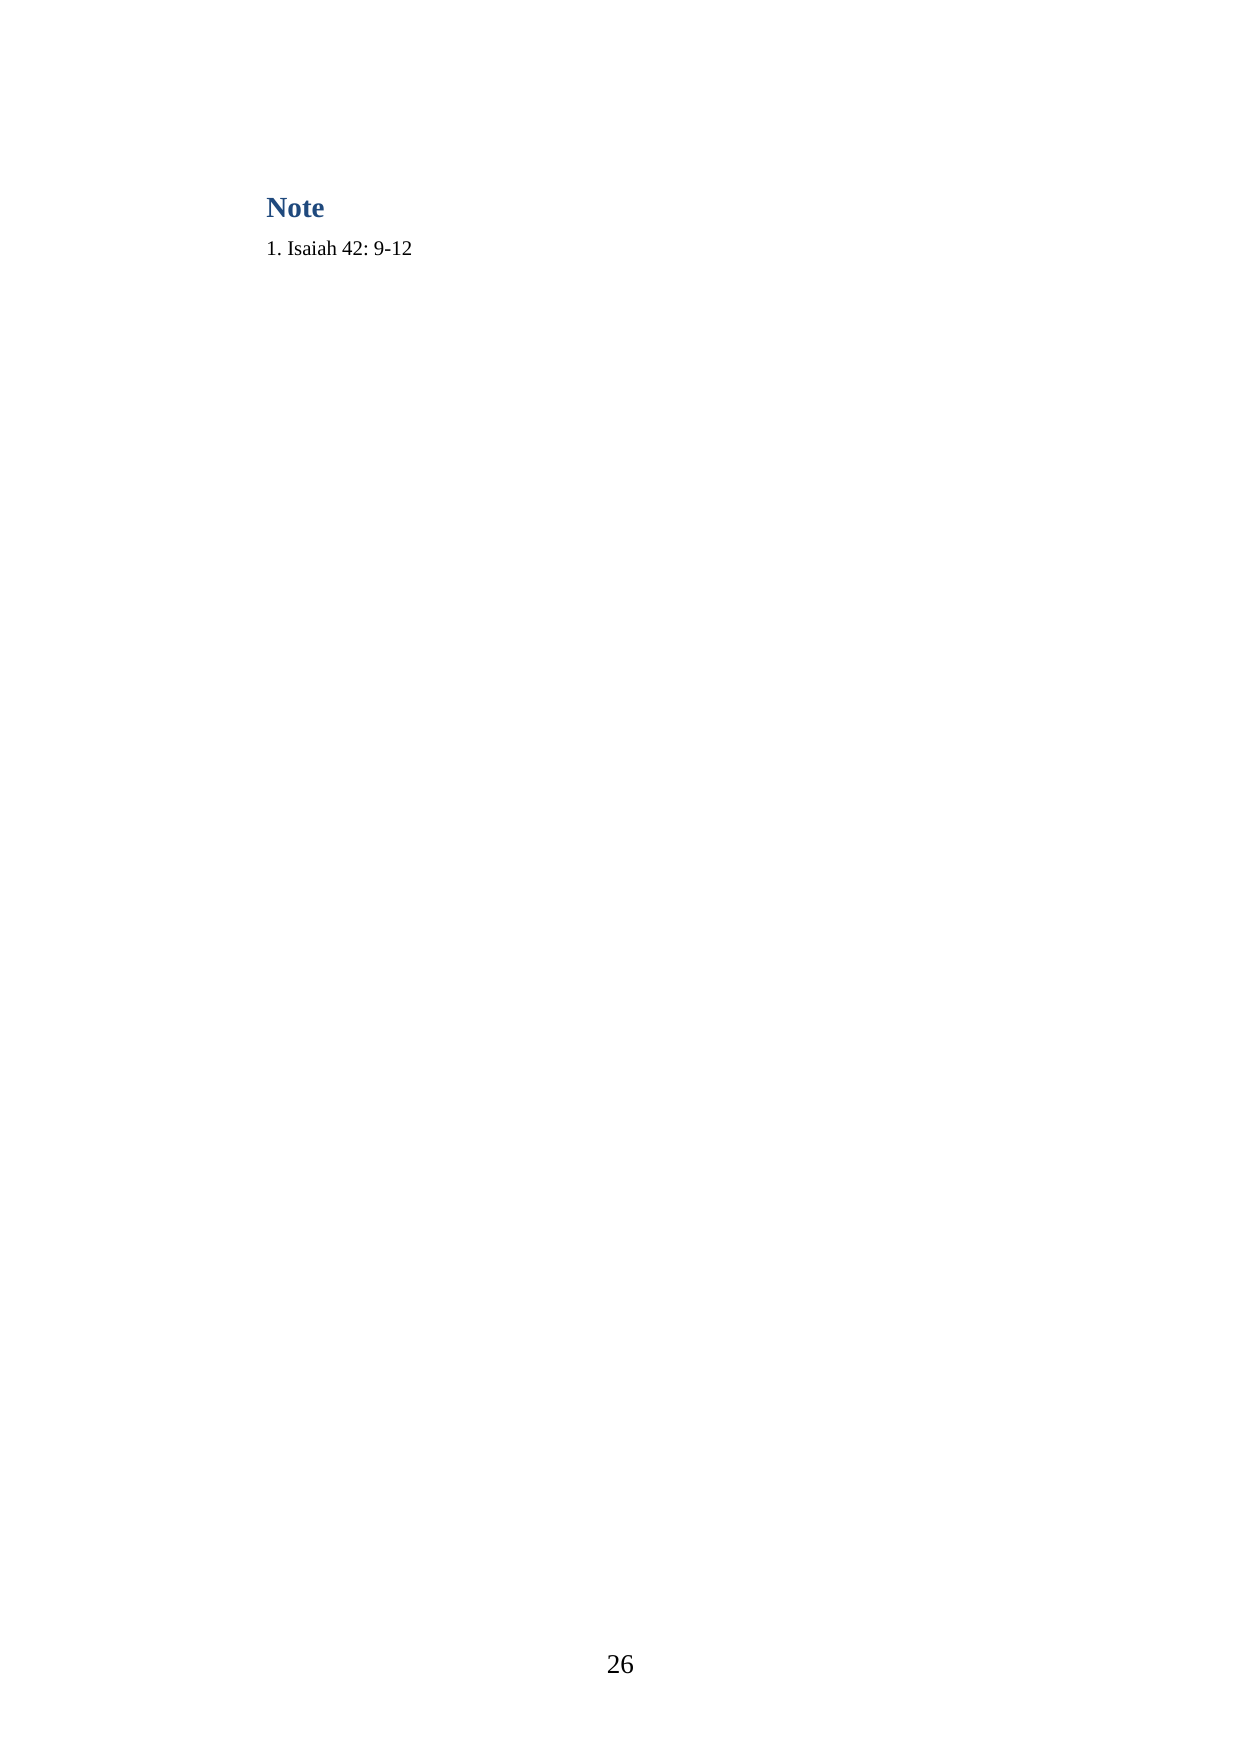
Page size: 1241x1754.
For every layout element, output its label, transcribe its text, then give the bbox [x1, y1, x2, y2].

text 1. Isaiah 42: 9-12 [236, 236, 1004, 260]
subtitle Note [236, 190, 1004, 223]
